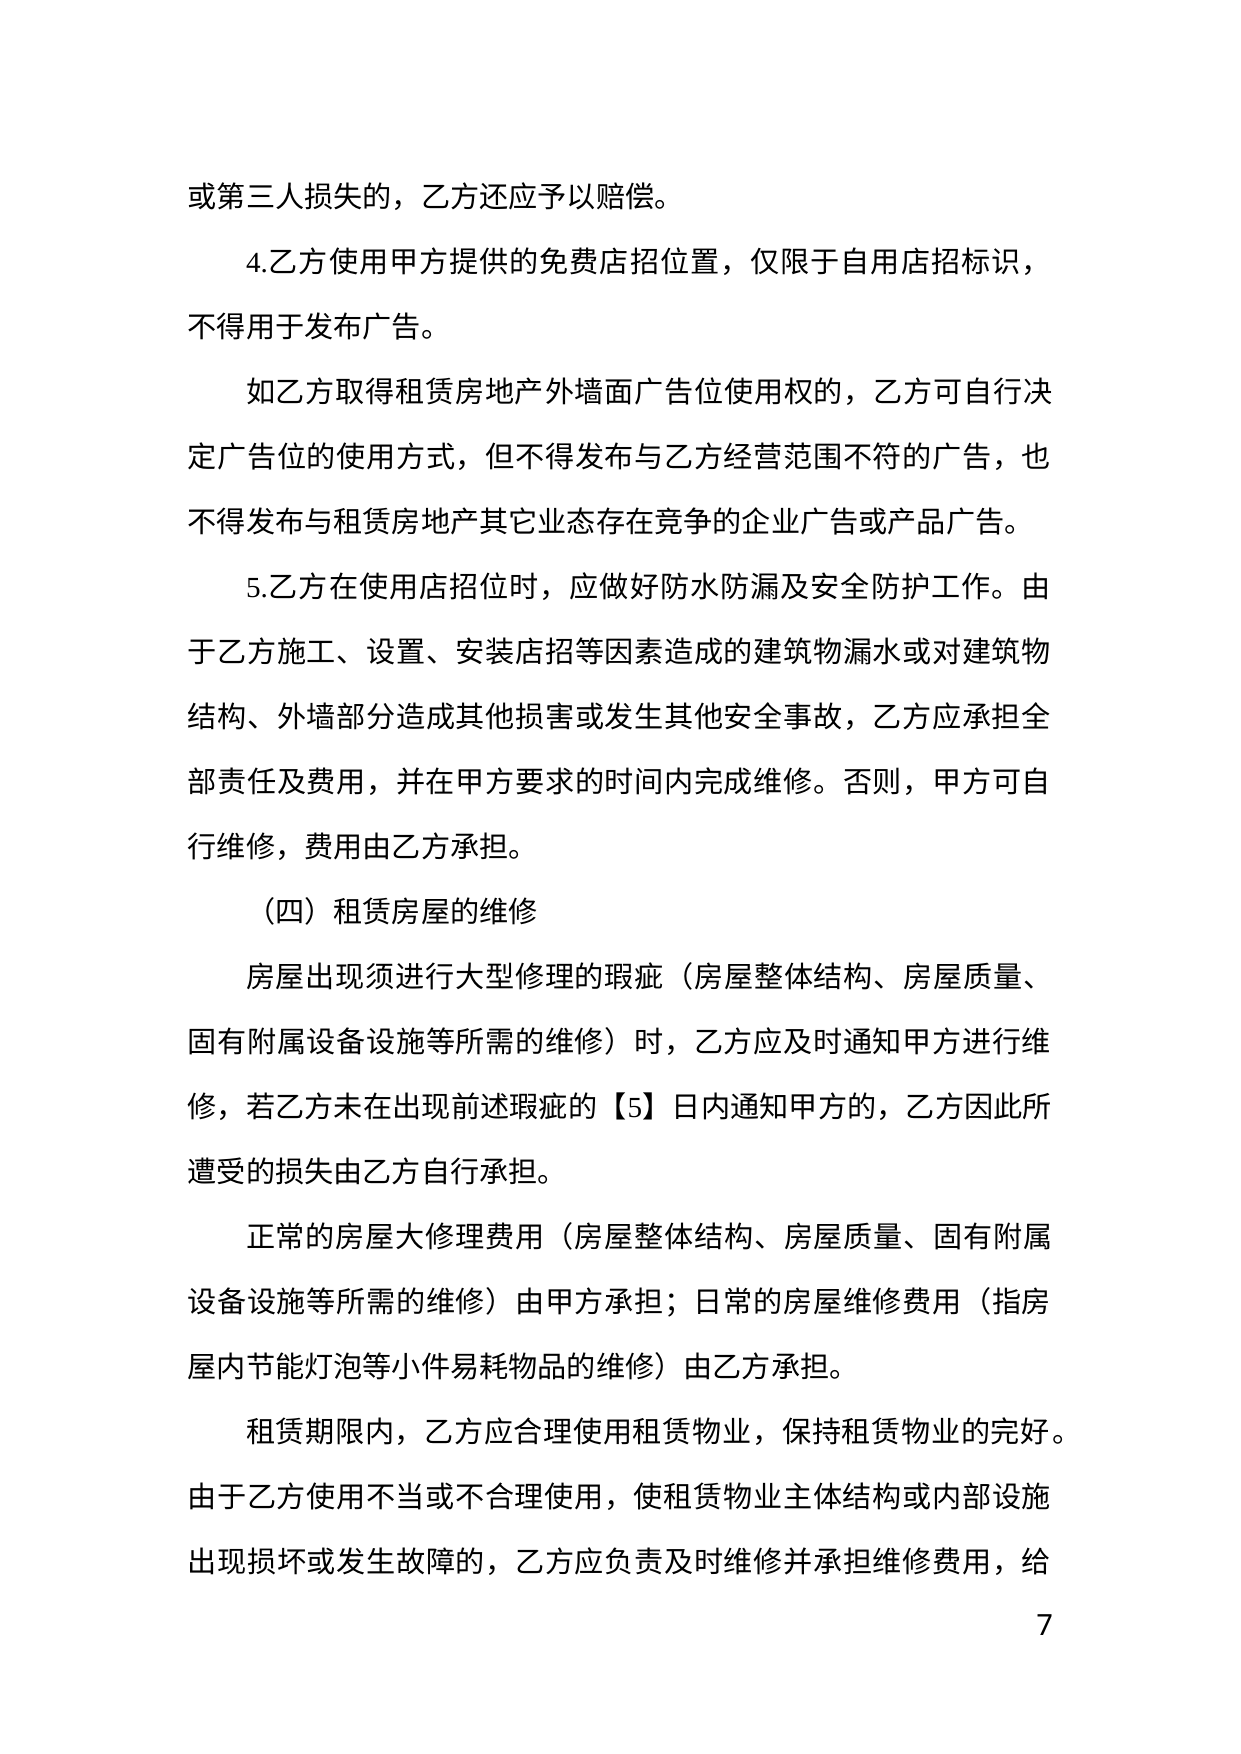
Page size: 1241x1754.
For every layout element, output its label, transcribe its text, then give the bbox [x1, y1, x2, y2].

text 房屋出现须进行大型修理的瑕疵（房屋整体结构、房屋质量、固有附属设备设施等所需的维修）时，乙方应及时通知甲方进行维修，若乙方未在出现前述瑕疵的【5】日内通知甲方的，乙方因此所遭受的损失由乙方自行承担。 [187, 942, 1053, 1202]
text 如乙方取得租赁房地产外墙面广告位使用权的，乙方可自行决定广告位的使用方式，但不得发布与乙方经营范围不符的广告，也不得发布与租赁房地产其它业态存在竞争的企业广告或产品广告。 [187, 357, 1053, 552]
text 正常的房屋大修理费用（房屋整体结构、房屋质量、固有附属设备设施等所需的维修）由甲方承担；日常的房屋维修费用（指房屋内节能灯泡等小件易耗物品的维修）由乙方承担。 [187, 1202, 1053, 1397]
text （四）租赁房屋的维修 [187, 877, 1053, 942]
text 5.乙方在使用店招位时，应做好防水防漏及安全防护工作。由于乙方施工、设置、安装店招等因素造成的建筑物漏水或对建筑物结构、外墙部分造成其他损害或发生其他安全事故，乙方应承担全部责任及费用，并在甲方要求的时间内完成维修。否则，甲方可自行维修，费用由乙方承担。 [187, 552, 1053, 877]
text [187, 162, 1053, 227]
text 4.乙方使用甲方提供的免费店招位置，仅限于自用店招标识，不得用于发布广告。 [187, 227, 1053, 357]
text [187, 1397, 1053, 1592]
